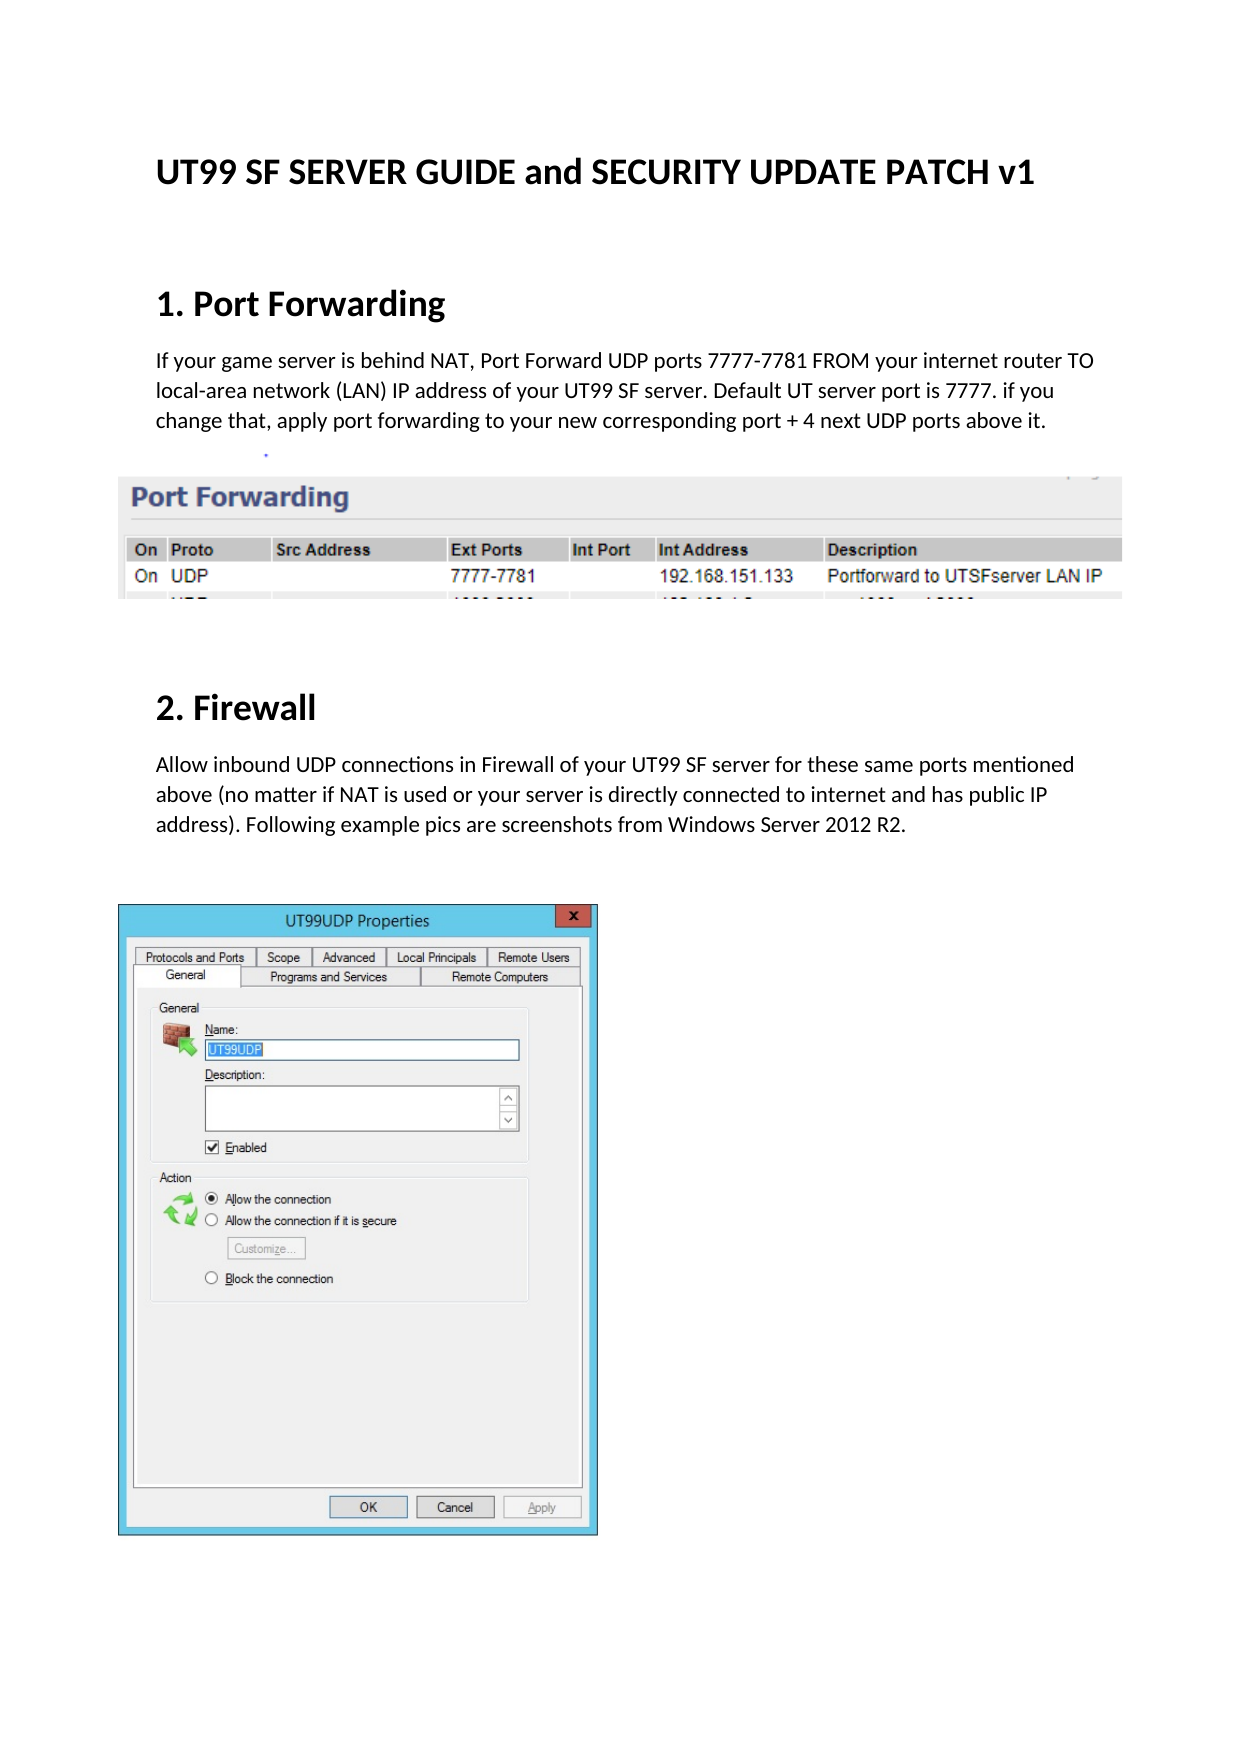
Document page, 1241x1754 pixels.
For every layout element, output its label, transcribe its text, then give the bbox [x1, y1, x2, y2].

list Port Forwarding [156, 280, 1122, 326]
text UT99 SF SERVER GUIDE and SECURITY UPDATE PATCH v1 [156, 148, 1122, 193]
picture [118, 904, 1241, 1600]
picture [118, 453, 1123, 599]
list Firewall [156, 684, 1122, 730]
text Allow inbound UDP connections in Firewall of your UT99 SF server for these same ports mentioned above (no matter if NAT is used or your server is directly connected to internet and has public IP address). Following example pics are screenshots from Windows Server 2012 R2. [156, 750, 1122, 839]
text If your game server is behind NAT, Port Forward UDP ports 7777-7781 FROM your internet router TO local-area network (LAN) IP address of your UT99 SF server. Default UT server port is 7777. if you change that, apply port forwarding to your new corresponding port + 4 next UDP ports above it. [156, 346, 1122, 434]
